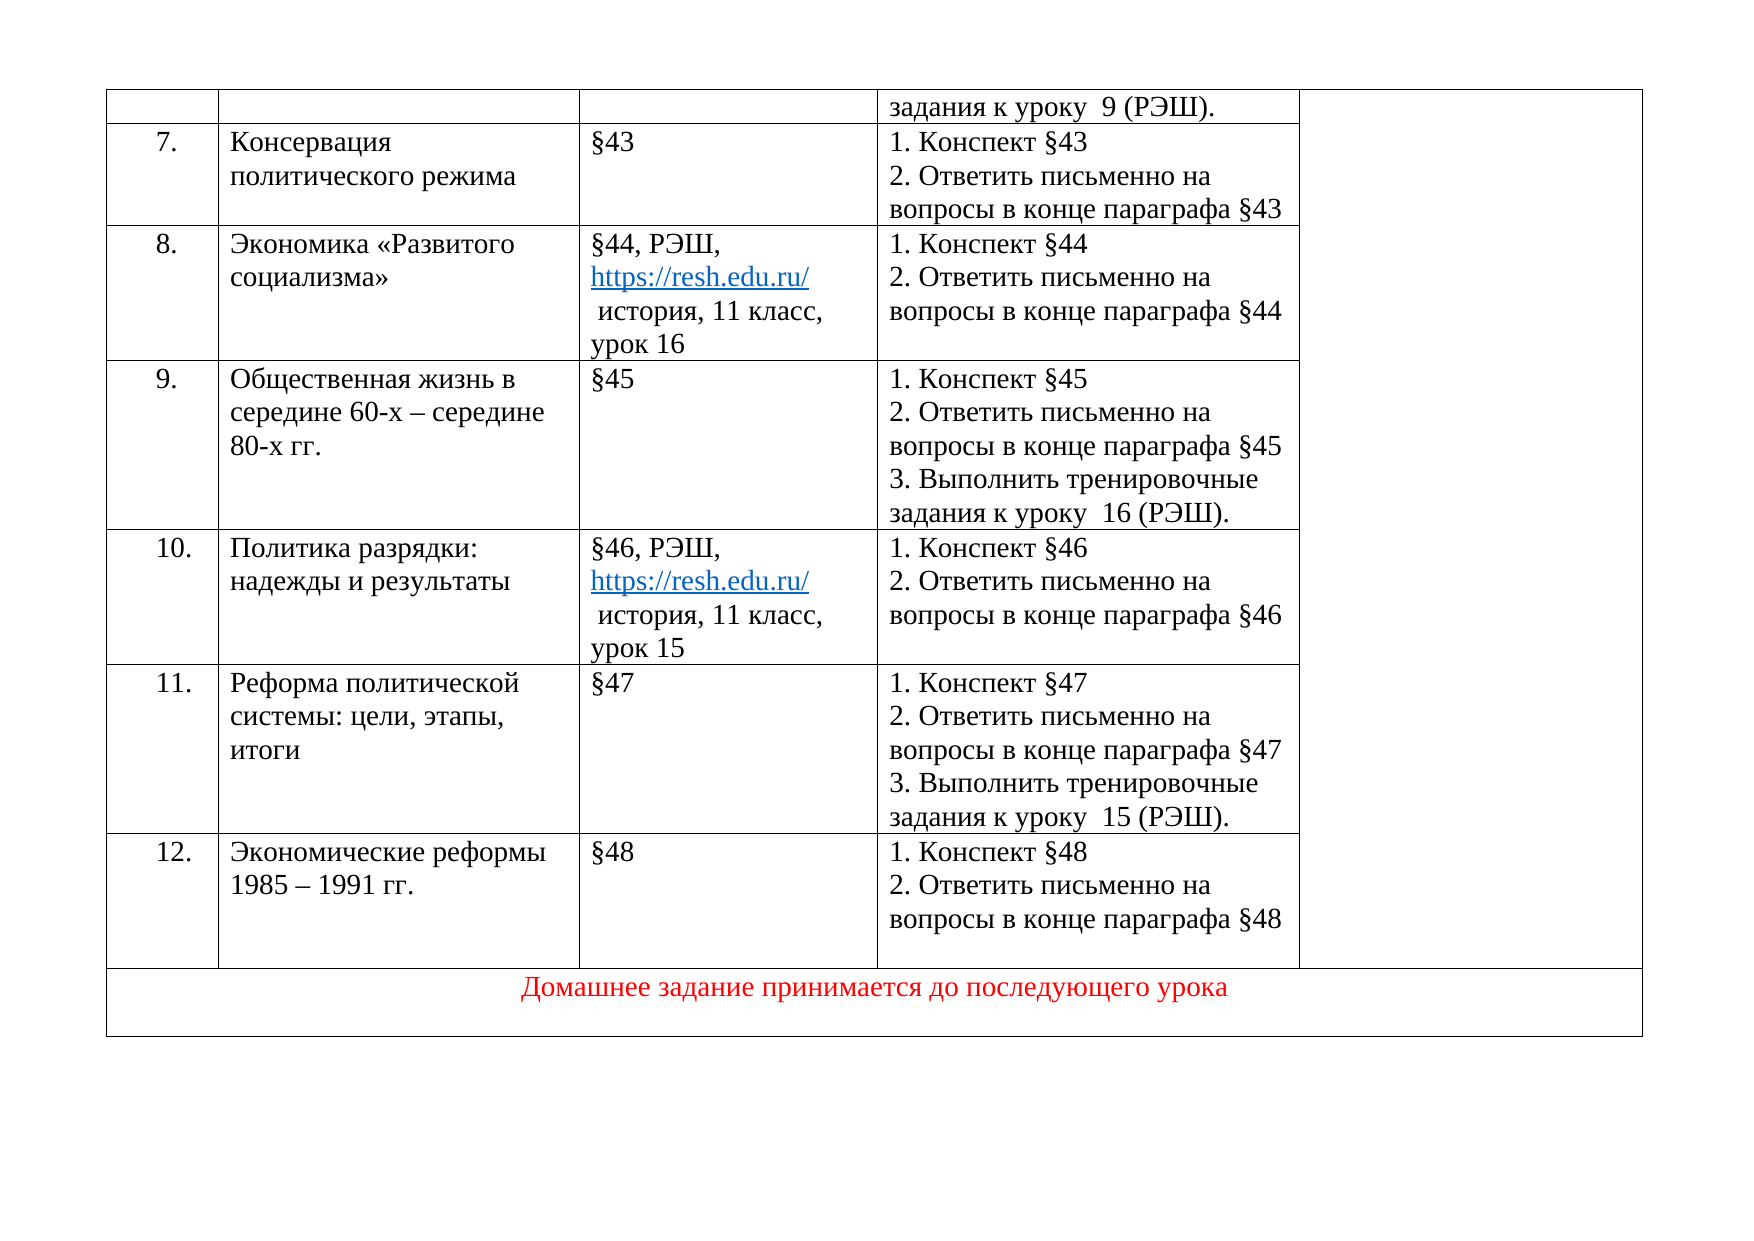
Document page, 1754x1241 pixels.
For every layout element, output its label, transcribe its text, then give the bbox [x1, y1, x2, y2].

table_cell §45 [580, 361, 877, 529]
table_cell Экономические реформы 1985 – 1991 гг. [219, 834, 579, 968]
table_cell Общественная жизнь в середине 60-х – середине 80-х гг. [219, 361, 579, 529]
table_cell 1. Конспект §45 2. Ответить письменно на вопросы в конце параграфа §45 3. Выполнить тренировочные задания к уроку 16 (РЭШ). [878, 361, 1299, 529]
table_cell [107, 124, 218, 225]
table_cell 1. Конспект §43 2. Ответить письменно на вопросы в конце параграфа §43 [878, 124, 1299, 225]
table_cell §47 [580, 665, 877, 833]
table_cell [107, 530, 218, 664]
table_cell 1. Конспект §46 2. Ответить письменно на вопросы в конце параграфа §46 [878, 530, 1299, 664]
table_cell Политика разрядки: надежды и результаты [219, 530, 579, 664]
table_cell [107, 834, 218, 968]
table_cell Реформа политической системы: цели, этапы, итоги [219, 665, 579, 833]
table_cell Экономика «Развитого социализма» [219, 226, 579, 360]
table_cell [107, 226, 218, 360]
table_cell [219, 90, 579, 123]
table_cell [107, 665, 218, 833]
table_cell Домашнее задание принимается до последующего урока [107, 969, 1642, 1036]
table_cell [878, 90, 1299, 123]
table_cell Консервация политического режима [219, 124, 579, 225]
table_cell §46, РЭШ, https://resh.edu.ru/ история, 11 класс, урок 15 [580, 530, 877, 664]
table_cell 1. Конспект §48 2. Ответить письменно на вопросы в конце параграфа §48 [878, 834, 1299, 968]
table_cell 1. Конспект §44 2. Ответить письменно на вопросы в конце параграфа §44 [878, 226, 1299, 360]
table_cell [107, 90, 218, 123]
table_cell §48 [580, 834, 877, 968]
table_cell §43 [580, 124, 877, 225]
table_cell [580, 90, 877, 123]
table_cell 1. Конспект §47 2. Ответить письменно на вопросы в конце параграфа §47 3. Выполнить тренировочные задания к уроку 15 (РЭШ). [878, 665, 1299, 833]
table_cell §44, РЭШ, https://resh.edu.ru/ история, 11 класс, урок 16 [580, 226, 877, 360]
table_cell [107, 361, 218, 529]
